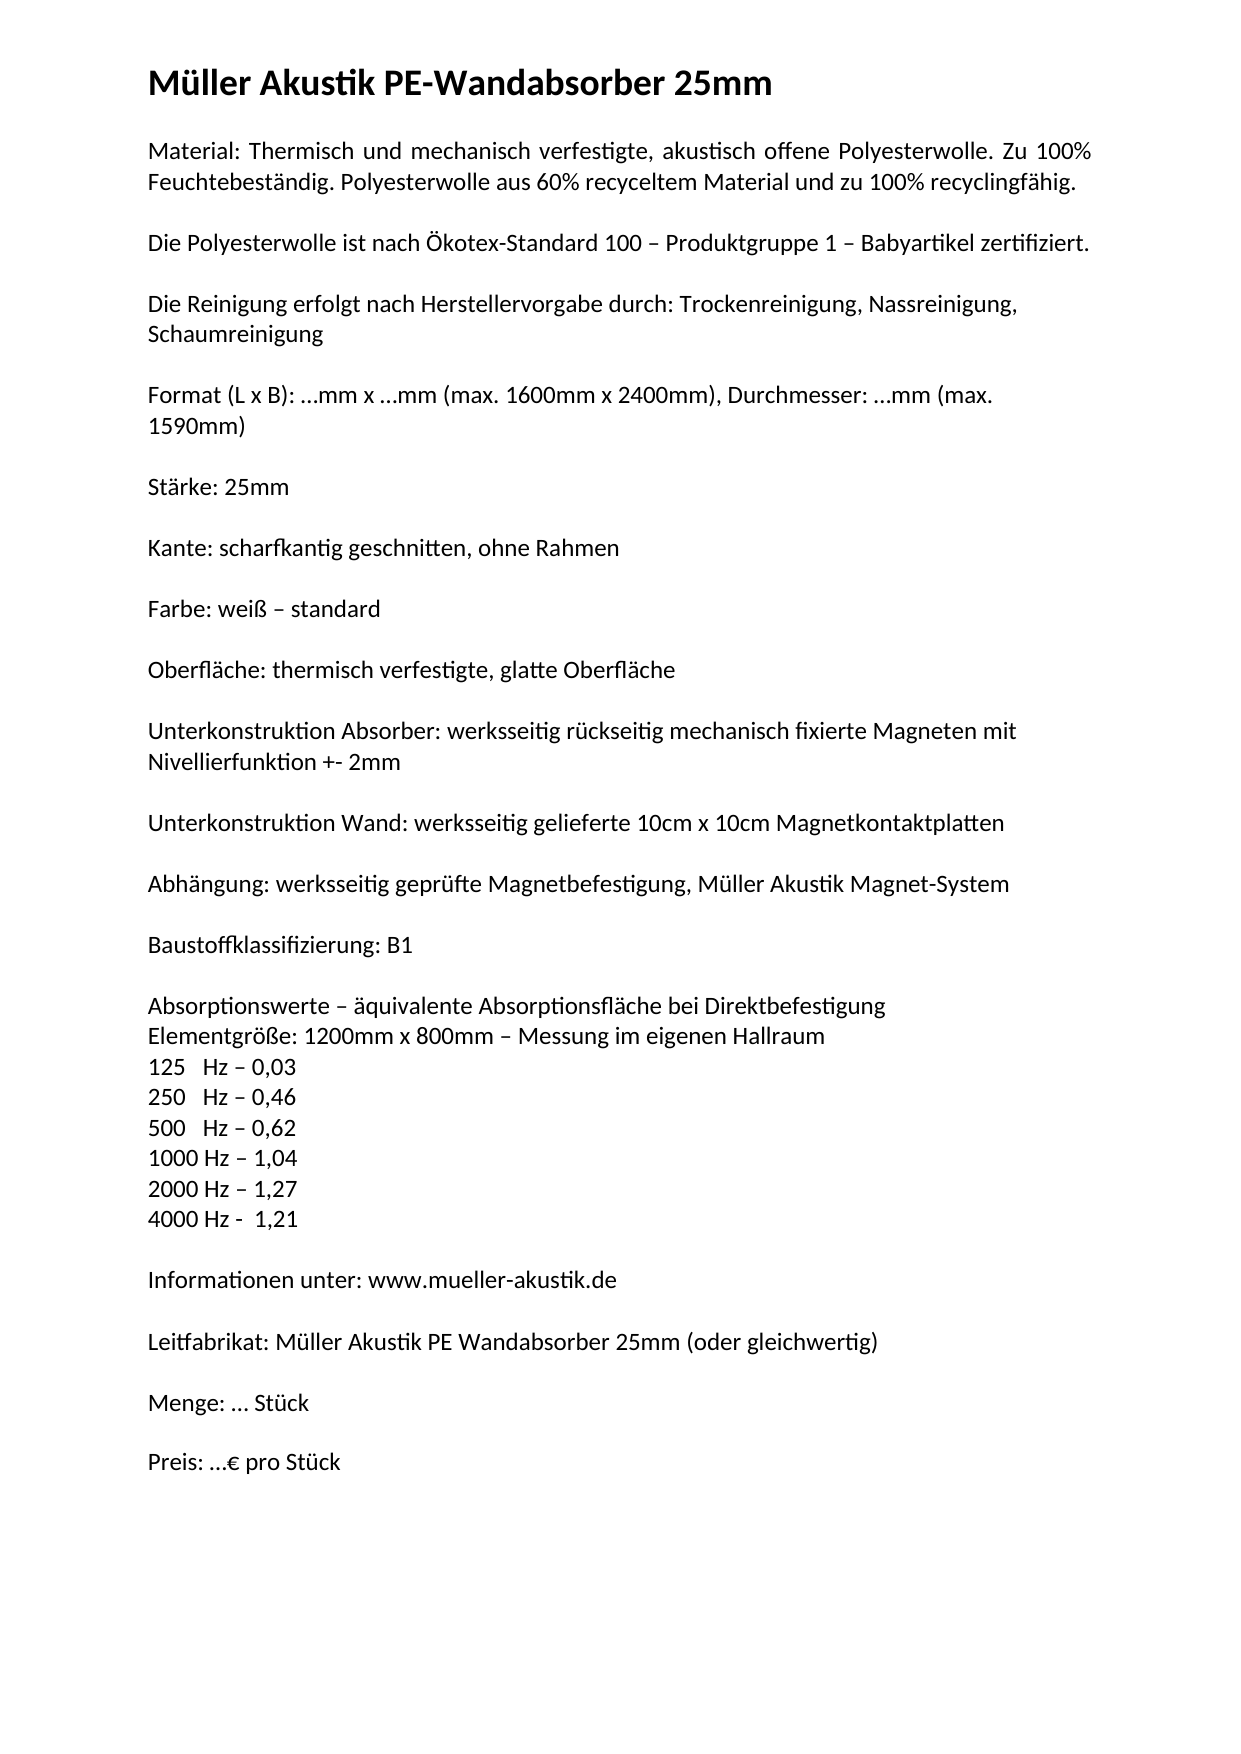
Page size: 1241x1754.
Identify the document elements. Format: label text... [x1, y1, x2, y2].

text Unterkonstruktion Absorber: werksseitig rückseitig mechanisch fixierte Magneten mit Nivellierfunktion +- 2mm [148, 715, 1093, 776]
text 500 Hz – 0,62 [148, 1112, 1093, 1143]
text Farbe: weiß – standard [148, 593, 1093, 624]
text Elementgröße: 1200mm x 800mm – Messung im eigenen Hallraum [148, 1021, 1093, 1051]
text Material: Thermisch und mechanisch verfestigte, akustisch offene Polyesterwolle. Zu 100% Feuchtebeständig. Polyesterwolle aus 60% recyceltem Material und zu 100% recyclingfähig. [148, 135, 1093, 196]
text Informationen unter: www.mueller-akustik.de [148, 1265, 1093, 1295]
text 4000 Hz - 1,21 [148, 1204, 1093, 1234]
text Abhängung: werksseitig geprüfte Magnetbefestigung, Müller Akustik Magnet-System [148, 868, 1093, 898]
text 125 Hz – 0,03 [148, 1051, 1093, 1082]
text Absorptionswerte – äquivalente Absorptionsfläche bei Direktbefestigung [148, 990, 1093, 1021]
text Baustoffklassifizierung: B1 [148, 929, 1093, 959]
text Preis: …€ pro Stück [148, 1446, 1093, 1477]
text Kante: scharfkantig geschnitten, ohne Rahmen [148, 532, 1093, 563]
text Müller Akustik PE-Wandabsorber 25mm [148, 59, 1093, 105]
text Die Reinigung erfolgt nach Herstellervorgabe durch: Trockenreinigung, Nassreinigung, Schaumreinigung [148, 288, 1093, 349]
text 2000 Hz – 1,27 [148, 1173, 1093, 1204]
text 1000 Hz – 1,04 [148, 1143, 1093, 1173]
text Oberfläche: thermisch verfestigte, glatte Oberfläche [148, 654, 1093, 685]
text Leitfabrikat: Müller Akustik PE Wandabsorber 25mm (oder gleichwertig) [148, 1326, 1093, 1356]
text Unterkonstruktion Wand: werksseitig gelieferte 10cm x 10cm Magnetkontaktplatten [148, 807, 1093, 837]
text Stärke: 25mm [148, 471, 1093, 502]
text Format (L x B): …mm x …mm (max. 1600mm x 2400mm), Durchmesser: …mm (max. 1590mm) [148, 379, 1093, 441]
text 250 Hz – 0,46 [148, 1082, 1093, 1112]
text Die Polyesterwolle ist nach Ökotex-Standard 100 – Produktgruppe 1 – Babyartikel zertifiziert. [148, 227, 1093, 257]
text Menge: … Stück [148, 1387, 1093, 1417]
